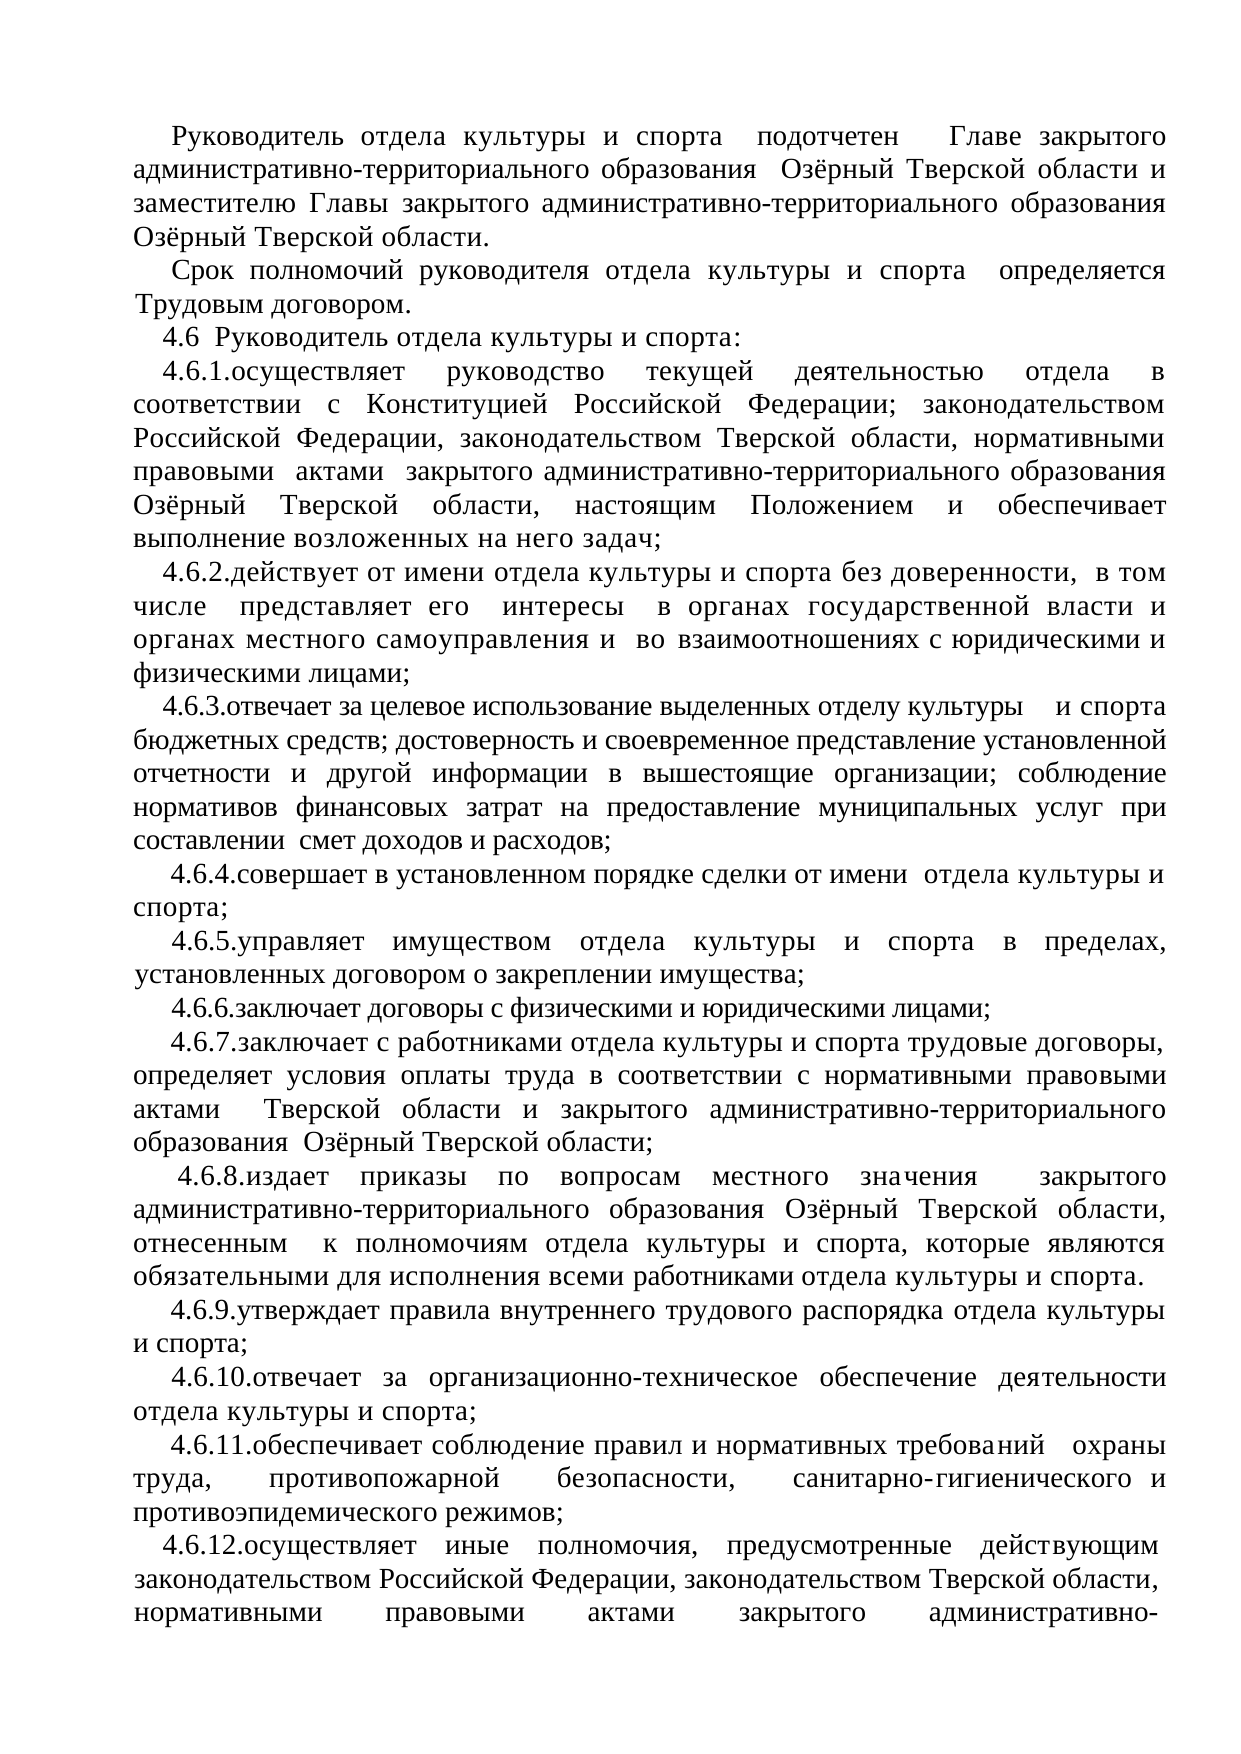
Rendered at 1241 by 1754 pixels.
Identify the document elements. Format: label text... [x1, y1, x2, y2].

text 4.6.9.утверждает правила внутреннего трудового распорядка отдела культуры и спорта; [133, 1292, 1167, 1359]
text 4.6.1.осуществляет руководство текущей деятельностью отдела в соответствии с Конституцией Российской Федерации; законодательством Российской Федерации, законодательством Тверской области, нормативными правовыми актами закрытого административно-территориального образования Озёрный Тверской области, настоящим Положением и обеспечивает выполнение возложенных на него задач; [133, 353, 1167, 554]
text 4.6 Руководитель отдела культуры и спорта: [133, 319, 1167, 353]
text Руководитель отдела культуры и спорта подотчетен Главе закрытого административно-территориального образования Озёрный Тверской области и заместителю Главы закрытого административно-территориального образования Озёрный Тверской области. [133, 118, 1167, 252]
text 4.6.6.заключает договоры с физическими и юридическими лицами; [171, 990, 1167, 1024]
text 4.6.7.заключает с работниками отдела культуры и спорта трудовые договоры, определяет условия оплаты труда в соответствии с нормативными правовыми актами Тверской области и закрытого административно-территориального образования Озёрный Тверской области; [133, 1024, 1167, 1158]
text 4.6.2.действует от имени отдела культуры и спорта без доверенности, в том числе представляет его интересы в органах государственной власти и органах местного самоуправления и во взаимоотношениях с юридическими и физическими лицами; [133, 554, 1167, 688]
text 4.6.3.отвечает за целевое использование выделенных отделу культуры и спорта бюджетных средств; достоверность и своевременное представление установленной отчетности и другой информации в вышестоящие организации; соблюдение нормативов финансовых затрат на предоставление муниципальных услуг при составлении смет доходов и расходов; [133, 688, 1167, 856]
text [134, 1527, 1159, 1628]
text 4.6.10.отвечает за организационно-техническое обеспечение деятельности отдела культуры и спорта; [133, 1359, 1167, 1426]
text 4.6.5.управляет имуществом отдела культуры и спорта в пределах, установленных договором о закреплении имущества; [134, 923, 1167, 990]
text 4.6.8.издает приказы по вопросам местного значения закрытого административно-территориального образования Озёрный Тверской области, отнесенным к полномочиям отдела культуры и спорта, которые являются обязательными для исполнения всеми работниками отдела культуры и спорта. [133, 1158, 1167, 1292]
text 4.6.11.обеспечивает соблюдение правил и нормативных требований охраны труда, противопожарной безопасности, санитарно-гигиенического и противоэпидемического режимов; [133, 1427, 1167, 1527]
text 4.6.4.совершает в установленном порядке сделки от имени отдела культуры и спорта; [133, 856, 1167, 923]
text Срок полномочий руководителя отдела культуры и спорта определяется Трудовым договором. [135, 252, 1166, 319]
